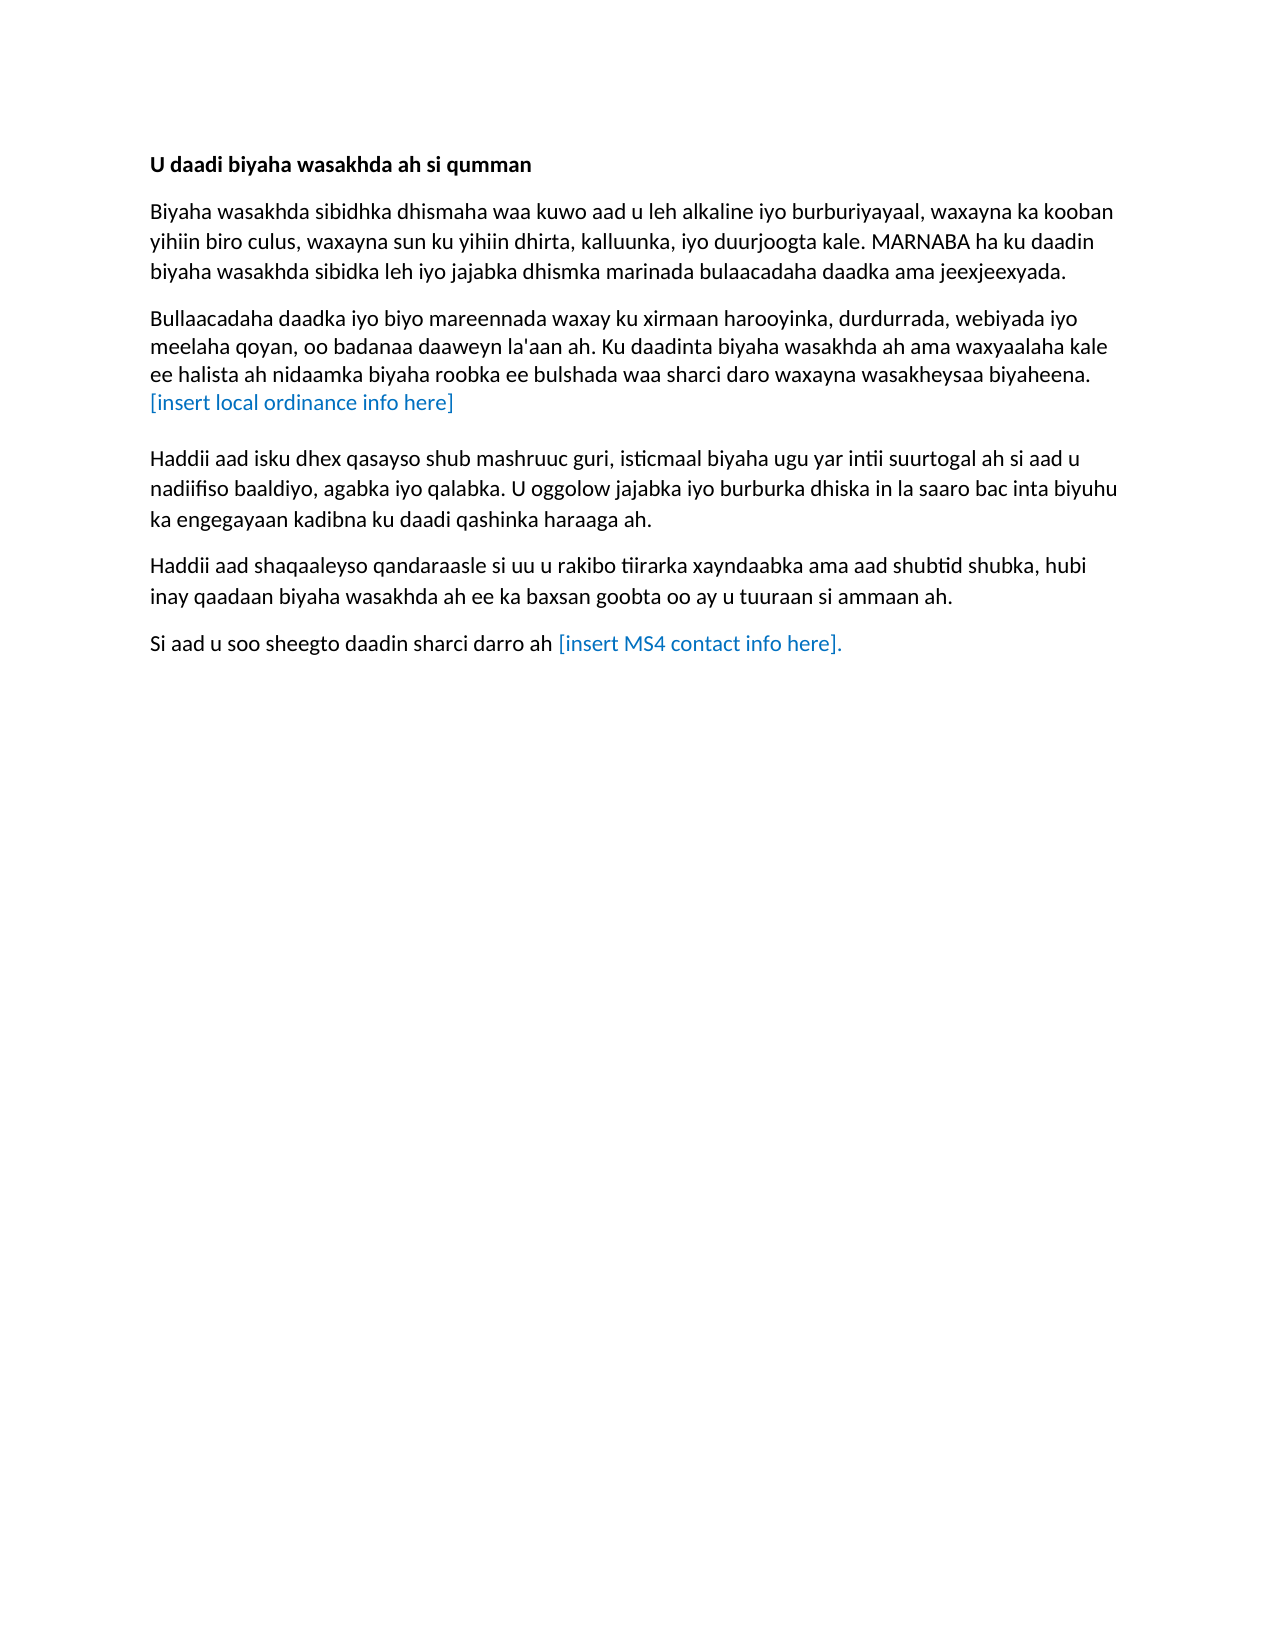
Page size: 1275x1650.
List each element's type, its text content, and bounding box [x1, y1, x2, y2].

text Biyaha wasakhda sibidhka dhismaha waa kuwo aad u leh alkaline iyo burburiyayaal, waxayna ka kooban yihiin biro culus, waxayna sun ku yihiin dhirta, kalluunka, iyo duurjoogta kale. MARNABA ha ku daadin biyaha wasakhda sibidka leh iyo jajabka dhismka marinada bulaacadaha daadka ama jeexjeexyada. [150, 197, 1125, 285]
text U daadi biyaha wasakhda ah si qumman [150, 150, 1125, 178]
text Haddii aad isku dhex qasayso shub mashruuc guri, isticmaal biyaha ugu yar intii suurtogal ah si aad u nadiifiso baaldiyo, agabka iyo qalabka. U oggolow jajabka iyo burburka dhiska in la saaro bac inta biyuhu ka engegayaan kadibna ku daadi qashinka haraaga ah. [150, 444, 1125, 533]
text Bullaacadaha daadka iyo biyo mareennada waxay ku xirmaan harooyinka, durdurrada, webiyada iyo meelaha qoyan, oo badanaa daaweyn la'aan ah. Ku daadinta biyaha wasakhda ah ama waxyaalaha kale ee halista ah nidaamka biyaha roobka ee bulshada waa sharci daro waxayna wasakheysaa biyaheena. [insert local ordinance info here] [150, 304, 1125, 416]
text Si aad u soo sheegto daadin sharci darro ah [insert MS4 contact info here]. [150, 629, 1125, 657]
text Haddii aad shaqaaleyso qandaraasle si uu u rakibo tiirarka xayndaabka ama aad shubtid shubka, hubi inay qaadaan biyaha wasakhda ah ee ka baxsan goobta oo ay u tuuraan si ammaan ah. [150, 552, 1125, 610]
